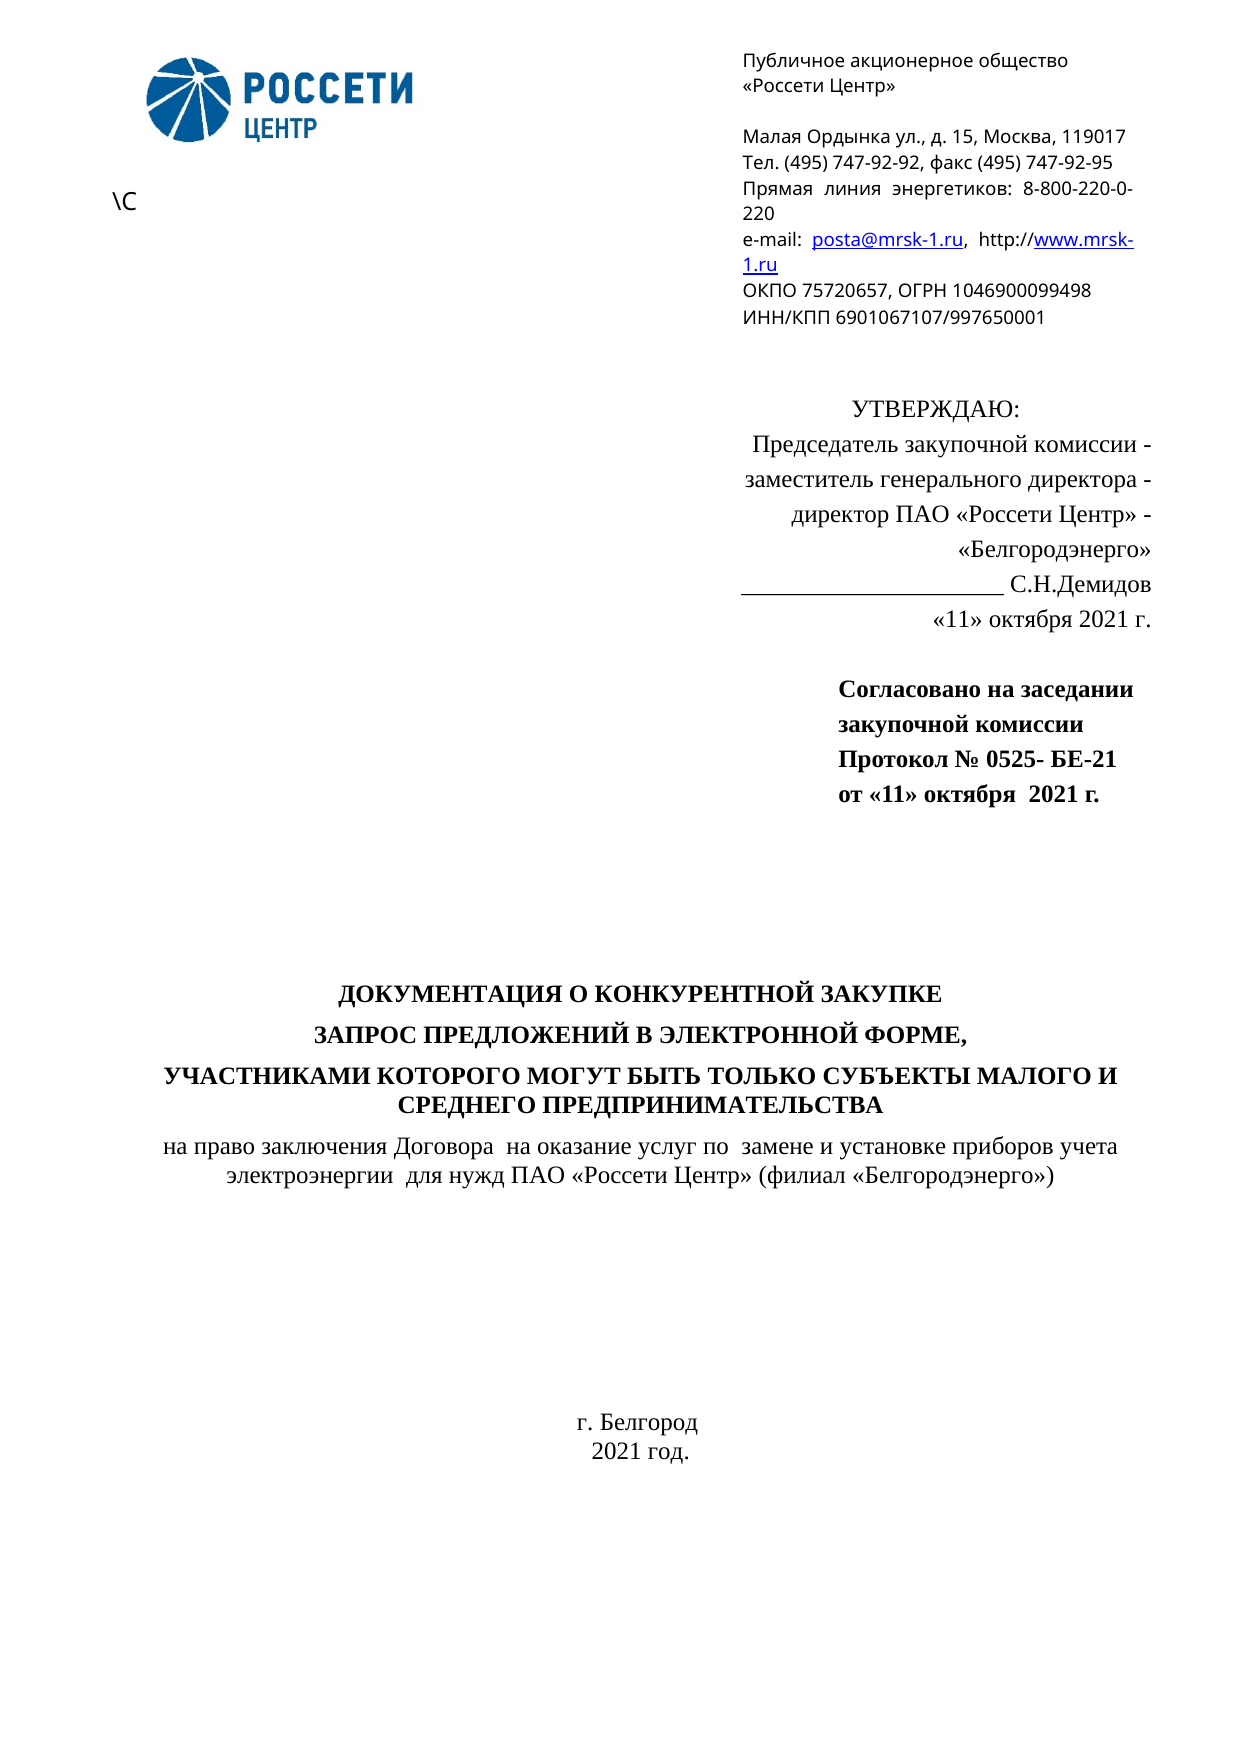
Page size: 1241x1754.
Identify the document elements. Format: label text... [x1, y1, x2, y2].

table_header Публичное акционерное общество «Россети Центр» Малая Ордынка ул., д. 15, Москва, 119017 Тел. (495) 747-92-92, факс (495) 747-92-95 Прямая линия энергетиков: 8-800-220-0-220 e-mail: posta@mrsk-1.ru, http://www.mrsk-1.ru ОКПО 75720657, ОГРН 1046900099498 ИНН/КПП 6901067107/997650001 [731, 47, 1145, 336]
text УЧАСТНИКАМИ КОТОРОГО МОГУТ БЫТЬ ТОЛЬКО СУБЪЕКТЫ МАЛОГО И СРЕДНЕГО ПРЕДПРИНИМАТЕЛЬСТВА [129, 1061, 1151, 1119]
text ДОКУМЕНТАЦИЯ О КОНКУРЕНТНОЙ ЗАКУПКЕ [129, 979, 1151, 1007]
text г. Белгород 2021 год. [129, 1407, 1151, 1465]
text «11» октября 2021 г. [720, 604, 1151, 632]
text «Белгородэнерго» [129, 534, 1151, 562]
text закупочной комиссии [838, 709, 1151, 737]
text _____________________ С.Н.Демидов [129, 569, 1151, 597]
text директор ПАО «Россети Центр» - [129, 499, 1151, 527]
text на право заключения Договора на оказание услуг по замене и установке приборов учета электроэнергии для нужд ПАО «Россети Центр» (филиал «Белгородэнерго») [129, 1131, 1151, 1189]
text Согласовано на заседании [838, 674, 1151, 702]
text Протокол № 0525- БЕ-21 [838, 744, 1151, 772]
table_header \С [141, 47, 731, 336]
text Председатель закупочной комиссии - [129, 429, 1151, 457]
text заместитель генерального директора - [129, 464, 1151, 492]
text ЗАПРОС ПРЕДЛОЖЕНИЙ В ЭЛЕКТРОННОЙ ФОРМЕ, [129, 1020, 1151, 1049]
text от «11» октября 2021 г. [838, 779, 1151, 807]
text УТВЕРЖДАЮ: [720, 394, 1151, 422]
